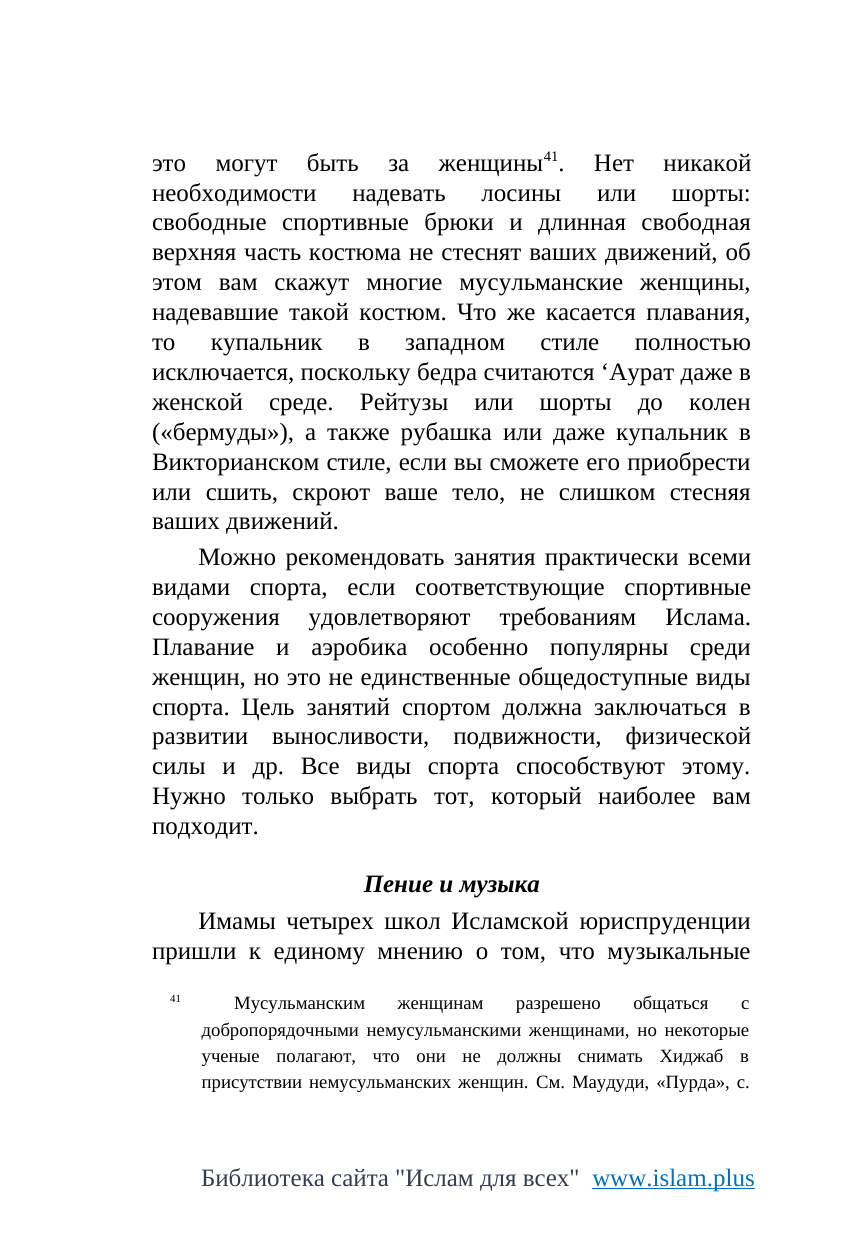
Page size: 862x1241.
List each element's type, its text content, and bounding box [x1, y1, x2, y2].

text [152, 148, 751, 535]
subtitle Пение и музыка [153, 869, 750, 898]
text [152, 906, 751, 964]
text Можно рекомендовать занятия практически всеми видами спорта, если соответствующие спортивные сооружения удовлетворяют требованиям Ислама. Плавание и аэробика особенно популярны среди женщин, но это не единственные общедоступные виды спорта. Цель занятий спортом должна заключаться в развитии выносливости, подвижности, физической силы и др. Все виды спорта способствуют этому. Нужно только выбрать тот, который наиболее вам подходит. [152, 542, 751, 840]
